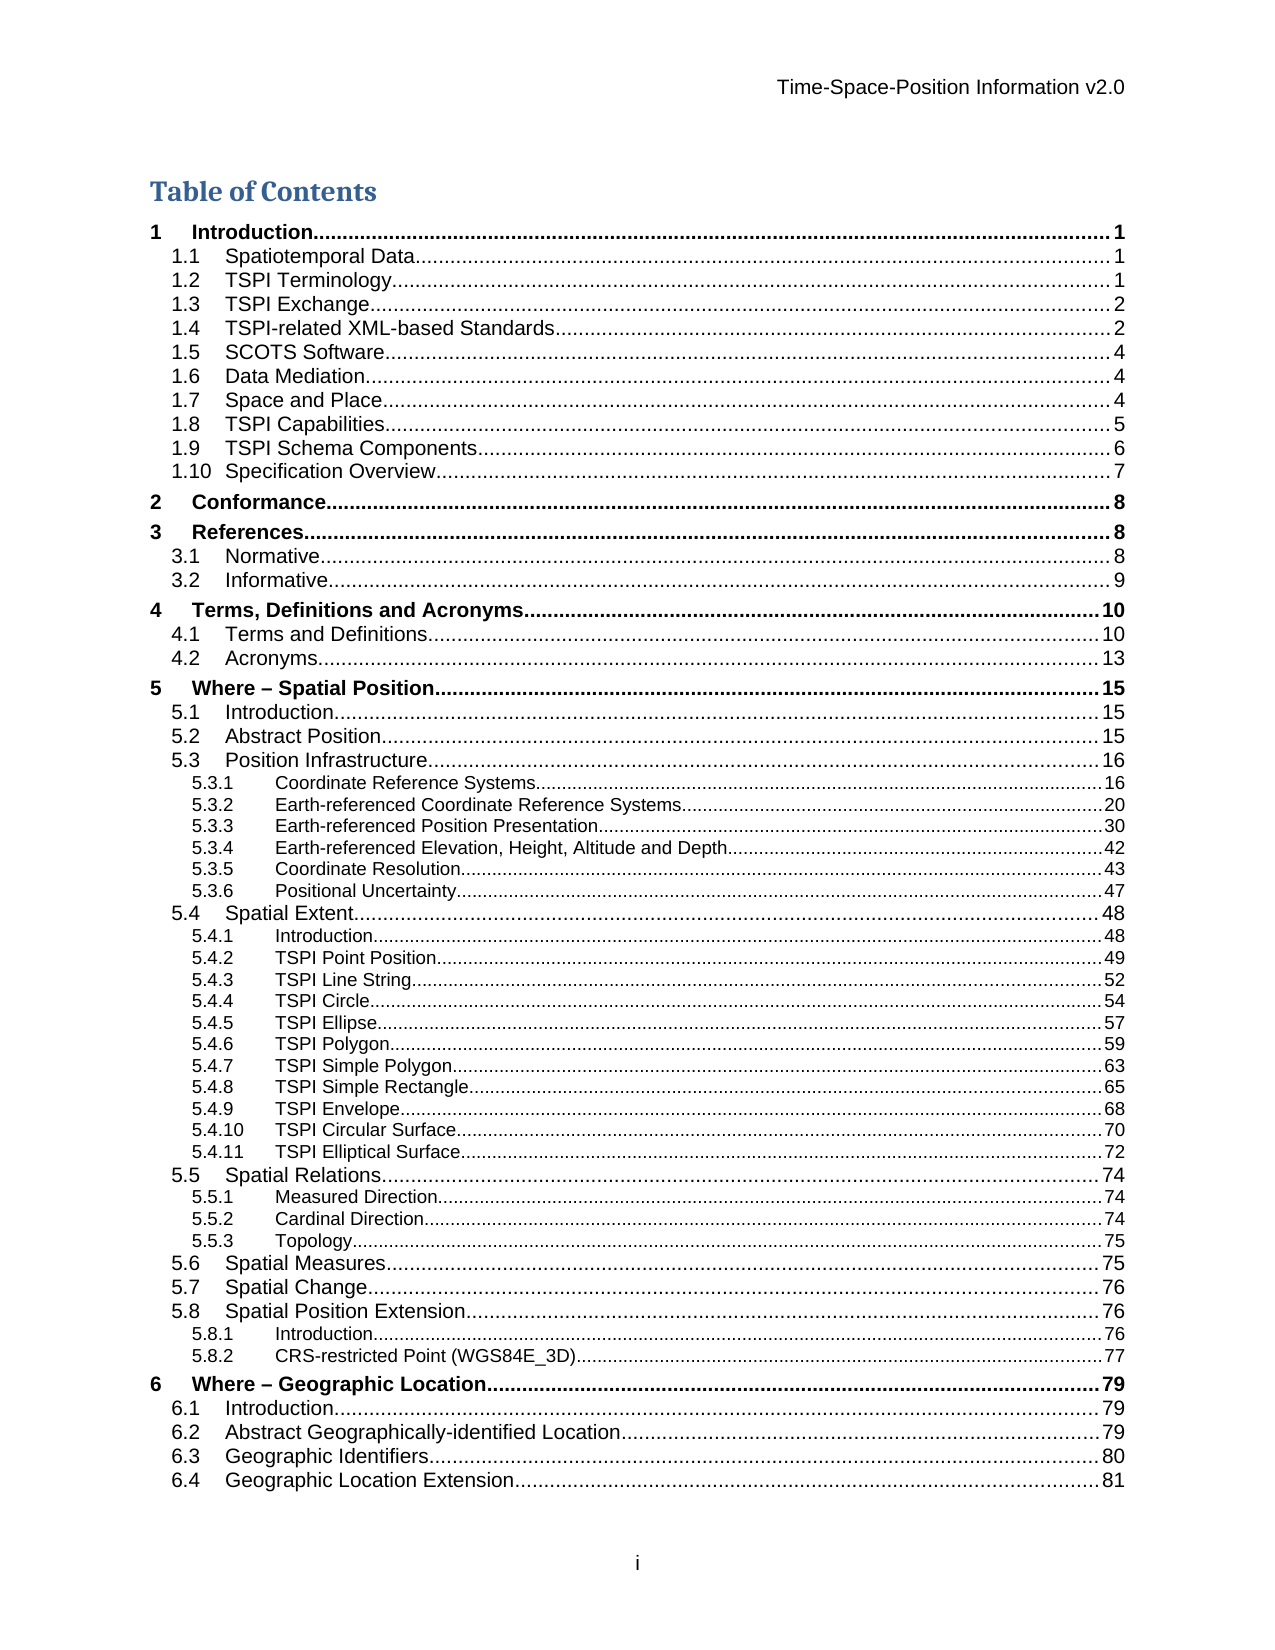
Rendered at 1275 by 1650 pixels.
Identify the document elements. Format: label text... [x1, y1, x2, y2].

text 5.3.1 Coordinate Reference Systems 16 [192, 772, 1125, 793]
text 5.1 Introduction 15 [171, 700, 1125, 724]
text 6.3 Geographic Identifiers 80 [171, 1444, 1125, 1468]
text 6.1 Introduction 79 [171, 1396, 1125, 1420]
subtitle Table of Contents [150, 175, 1125, 208]
text 4.2 Acronyms 13 [171, 646, 1125, 670]
text 5.3.5 Coordinate Resolution 43 [192, 858, 1125, 880]
text 1.5 SCOTS Software 4 [171, 339, 1125, 363]
text 1.7 Space and Place 4 [171, 387, 1125, 411]
text 5.5.1 Measured Direction 74 [192, 1186, 1125, 1208]
text 3.1 Normative 8 [171, 544, 1125, 568]
text 5.3.2 Earth-referenced Coordinate Reference Systems 20 [192, 793, 1125, 815]
text 5.4.3 TSPI Line String 52 [192, 968, 1125, 990]
text 5.3.3 Earth-referenced Position Presentation 30 [192, 815, 1125, 837]
text 5.4.7 TSPI Simple Polygon 63 [192, 1054, 1125, 1076]
text 5.4.4 TSPI Circle 54 [192, 990, 1125, 1011]
text 5.4 Spatial Extent 48 [171, 901, 1125, 925]
text 1 Introduction 1 [150, 220, 1125, 244]
text 5.5 Spatial Relations 74 [171, 1162, 1125, 1186]
text 2 Conformance 8 [150, 489, 1125, 513]
text 5.8.1 Introduction 76 [192, 1323, 1125, 1344]
text 4 Terms, Definitions and Acronyms 10 [150, 598, 1125, 622]
text 1.3 TSPI Exchange 2 [171, 292, 1125, 316]
text 6 Where – Geographic Location 79 [150, 1372, 1125, 1396]
text 1.6 Data Mediation 4 [171, 363, 1125, 387]
text 5.3.6 Positional Uncertainty 47 [192, 880, 1125, 901]
text 5.4.10 TSPI Circular Surface 70 [192, 1119, 1125, 1141]
text 5.6 Spatial Measures 75 [171, 1251, 1125, 1275]
text 5.5.2 Cardinal Direction 74 [192, 1208, 1125, 1229]
text 5.3.4 Earth-referenced Elevation, Height, Altitude and Depth 42 [192, 837, 1125, 858]
text 5.4.5 TSPI Ellipse 57 [192, 1011, 1125, 1033]
text 6.4 Geographic Location Extension 81 [171, 1468, 1125, 1492]
text 5.4.11 TSPI Elliptical Surface 72 [192, 1141, 1125, 1162]
text 5.4.8 TSPI Simple Rectangle 65 [192, 1076, 1125, 1098]
text 3 References 8 [150, 520, 1125, 544]
text 5.5.3 Topology 75 [192, 1229, 1125, 1251]
text 1.2 TSPI Terminology 1 [171, 268, 1125, 292]
text 1.8 TSPI Capabilities 5 [171, 411, 1125, 435]
text 4.1 Terms and Definitions 10 [171, 622, 1125, 646]
text 1.9 TSPI Schema Components 6 [171, 435, 1125, 459]
text 5.2 Abstract Position 15 [171, 724, 1125, 748]
text 5.3 Position Infrastructure 16 [171, 748, 1125, 772]
text 1.4 TSPI-related XML-based Standards 2 [171, 316, 1125, 339]
text 5.8.2 CRS-restricted Point (WGS84E_3D) 77 [192, 1344, 1125, 1366]
text 5.4.2 TSPI Point Position 49 [192, 947, 1125, 968]
text 1.1 Spatiotemporal Data 1 [171, 244, 1125, 268]
text 3.2 Informative 9 [171, 568, 1125, 592]
text 1.10 Specification Overview 7 [171, 459, 1125, 483]
text 5 Where – Spatial Position 15 [150, 676, 1125, 700]
text 5.4.6 TSPI Polygon 59 [192, 1033, 1125, 1054]
text 5.4.9 TSPI Envelope 68 [192, 1098, 1125, 1119]
text 5.8 Spatial Position Extension 76 [171, 1299, 1125, 1323]
text 5.4.1 Introduction 48 [192, 925, 1125, 947]
text 6.2 Abstract Geographically-identified Location 79 [171, 1420, 1125, 1444]
text 5.7 Spatial Change 76 [171, 1275, 1125, 1299]
